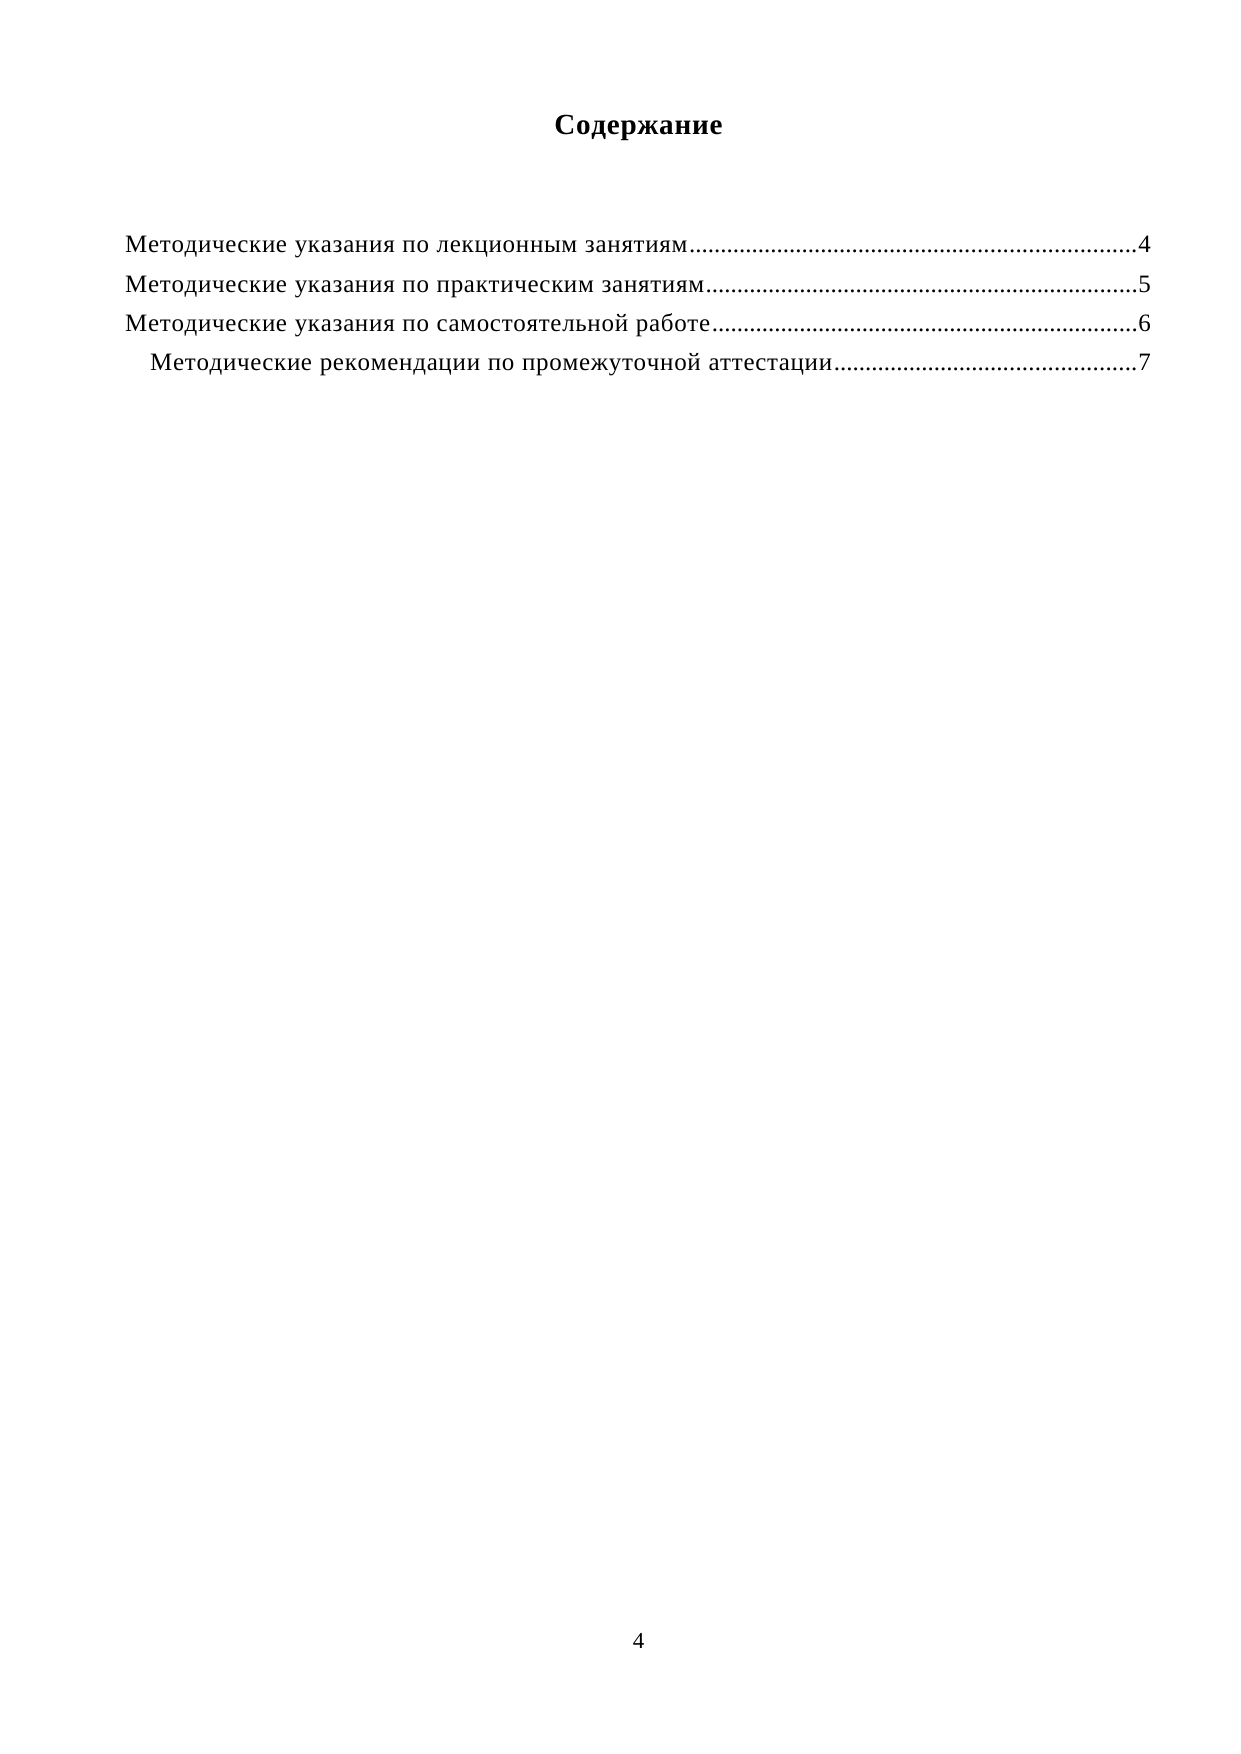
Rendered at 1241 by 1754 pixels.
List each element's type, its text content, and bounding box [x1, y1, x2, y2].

text Содержание [125, 107, 1152, 141]
